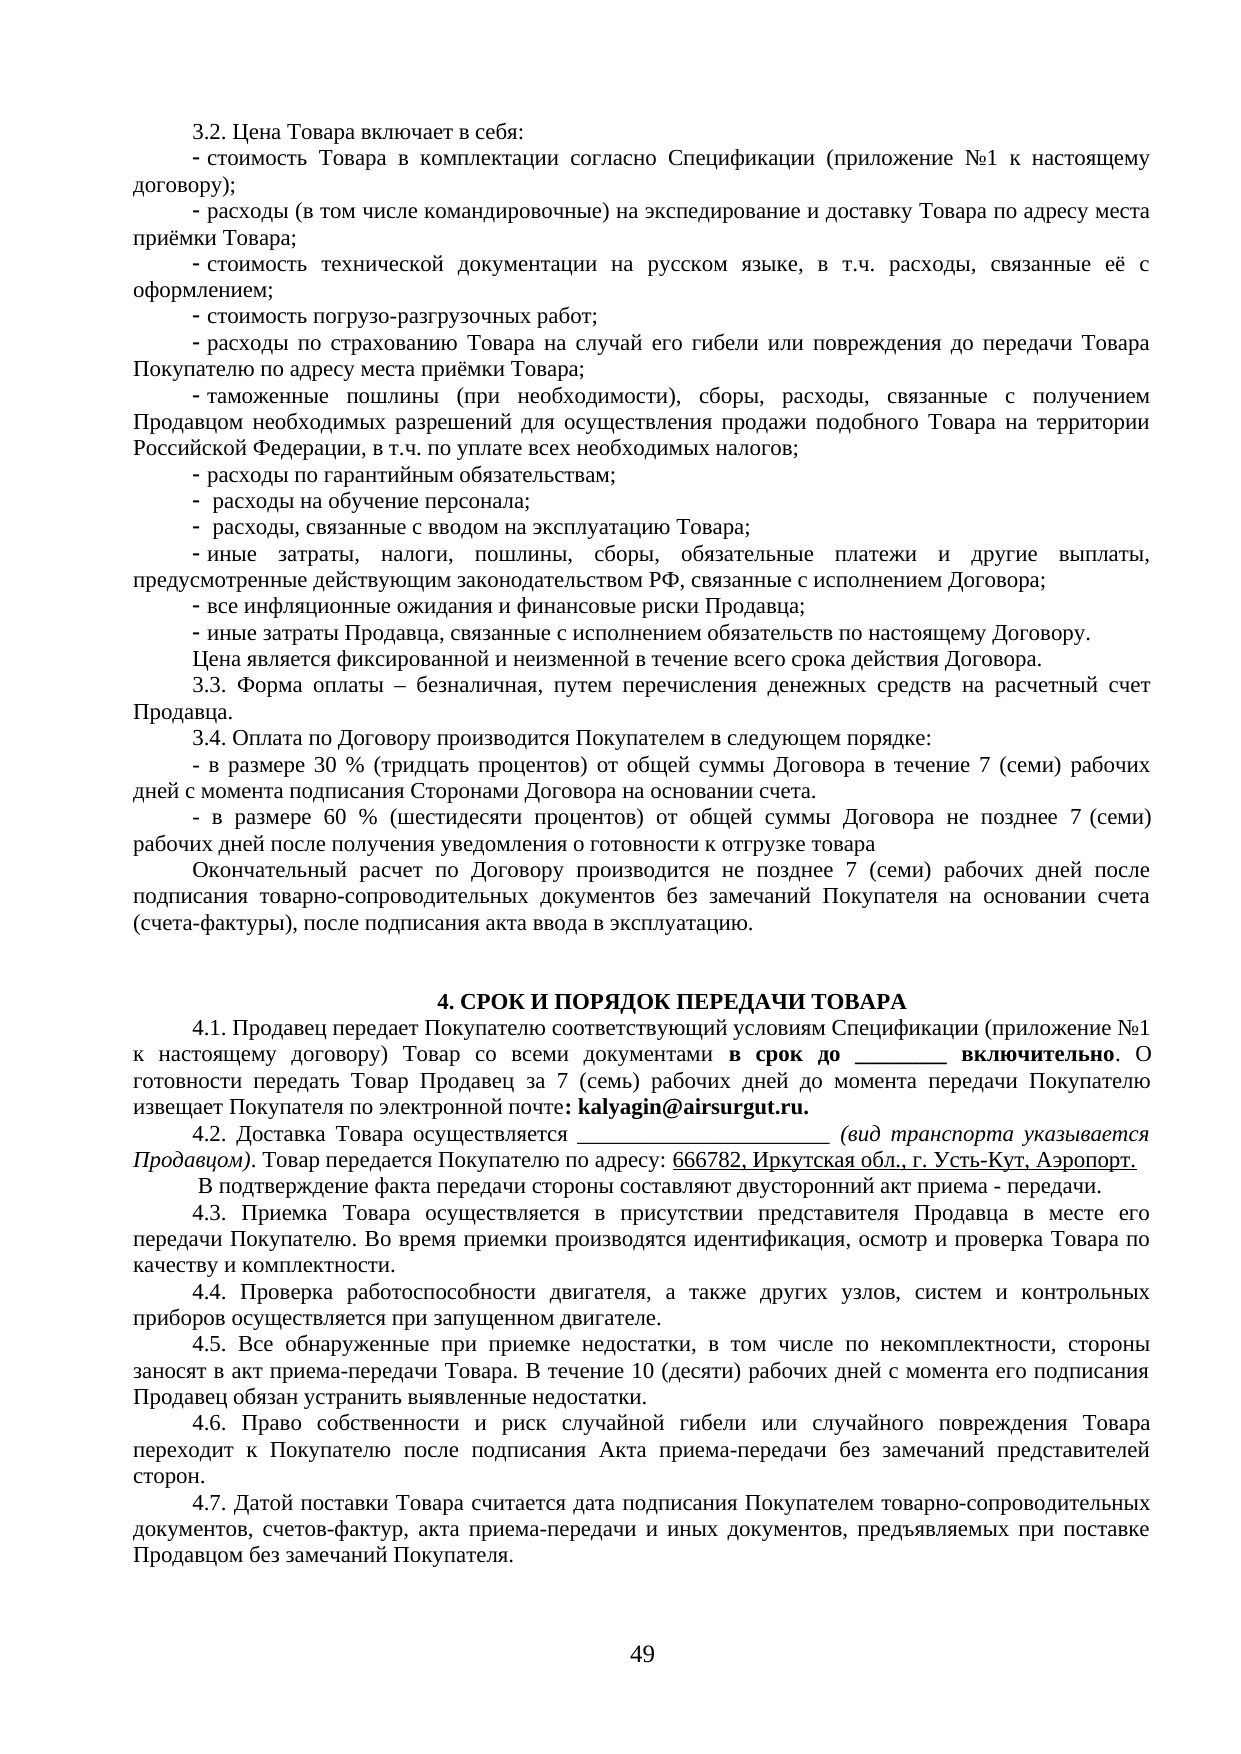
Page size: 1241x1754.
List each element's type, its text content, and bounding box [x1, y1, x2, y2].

list стоимость погрузо-разгрузочных работ; [133, 303, 1152, 329]
list расходы по страхованию Товара на случай его гибели или повреждения до передачи Товара Покупателю по адресу места приёмки Товара; [133, 329, 1152, 382]
text 3.2. Цена Товара включает в себя: [133, 118, 1152, 144]
text 4.1. Продавец передает Покупателю соответствующий условиям Спецификации (приложение №1 к настоящему договору) Товар со всеми документами в срок до ________ включительно. О готовности передать Товар Продавец за 7 (семь) рабочих дней до момента передачи Покупателю извещает Покупателя по электронной почте: kalyagin@airsurgut.ru. [133, 1014, 1152, 1119]
list расходы на обучение персонала; [133, 487, 1152, 513]
text Цена является фиксированной и неизменной в течение всего срока действия Договора. [133, 645, 1152, 672]
list иные затраты Продавца, связанные с исполнением обязательств по настоящему Договору. [133, 619, 1152, 645]
text Окончательный расчет по Договору производится не позднее 7 (семи) рабочих дней после подписания товарно-сопроводительных документов без замечаний Покупателя на основании счета (счета-фактуры), после подписания акта ввода в эксплуатацию. [133, 856, 1152, 935]
text 4.3. Приемка Товара осуществляется в присутствии представителя Продавца в месте его передачи Покупателю. Во время приемки производятся идентификация, осмотр и проверка Товара по качеству и комплектности. [133, 1199, 1152, 1278]
text 4.2. Доставка Товара осуществляется ______________________ (вид транспорта указывается Продавцом). Товар передается Покупателю по адресу: 666782, Иркутская обл., г. Усть-Кут, Аэропорт. [133, 1119, 1152, 1172]
list иные затраты, налоги, пошлины, сборы, обязательные платежи и другие выплаты, предусмотренные действующим законодательством РФ, связанные с исполнением Договора; [133, 540, 1152, 592]
text - в размере 30 % (тридцать процентов) от общей суммы Договора в течение 7 (семи) рабочих дней с момента подписания Сторонами Договора на основании счета. [133, 751, 1152, 803]
list расходы, связанные с вводом на эксплуатацию Товара; [133, 513, 1152, 540]
list стоимость технической документации на русском языке, в т.ч. расходы, связанные её с оформлением; [133, 250, 1152, 303]
text 4.4. Проверка работоспособности двигателя, а также других узлов, систем и контрольных приборов осуществляется при запущенном двигателе. [133, 1278, 1152, 1330]
list стоимость Товара в комплектации согласно Спецификации (приложение №1 к настоящему договору); [133, 144, 1152, 197]
text 4.7. Датой поставки Товара считается дата подписания Покупателем товарно-сопроводительных документов, счетов-фактур, акта приема-передачи и иных документов, предъявляемых при поставке Продавцом без замечаний Покупателя. [133, 1488, 1152, 1568]
text 4.6. Право собственности и риск случайной гибели или случайного повреждения Товара переходит к Покупателю после подписания Акта приема-передачи без замечаний представителей сторон. [133, 1409, 1152, 1488]
list расходы (в том числе командировочные) на экспедирование и доставку Товара по адресу места приёмки Товара; [133, 197, 1152, 250]
text 3.4. Оплата по Договору производится Покупателем в следующем порядке: [133, 724, 1152, 751]
list таможенные пошлины (при необходимости), сборы, расходы, связанные с получением Продавцом необходимых разрешений для осуществления продажи подобного Товара на территории Российской Федерации, в т.ч. по уплате всех необходимых налогов; [133, 382, 1152, 461]
text В подтверждение факта передачи стороны составляют двусторонний акт приема - передачи. [133, 1172, 1152, 1199]
text 4.5. Все обнаруженные при приемке недостатки, в том числе по некомплектности, стороны заносят в акт приема-передачи Товара. В течение 10 (десяти) рабочих дней с момента его подписания Продавец обязан устранить выявленные недостатки. [133, 1330, 1152, 1409]
list все инфляционные ожидания и финансовые риски Продавца; [133, 592, 1152, 619]
text - в размере 60 % (шестидесяти процентов) от общей суммы Договора не позднее 7 (семи) рабочих дней после получения уведомления о готовности к отгрузке товара [133, 803, 1152, 856]
text 4. СРОК И ПОРЯДОК ПЕРЕДАЧИ ТОВАРА [133, 988, 1152, 1014]
text 3.3. Форма оплаты – безналичная, путем перечисления денежных средств на расчетный счет Продавца. [133, 672, 1152, 724]
list расходы по гарантийным обязательствам; [133, 461, 1152, 487]
